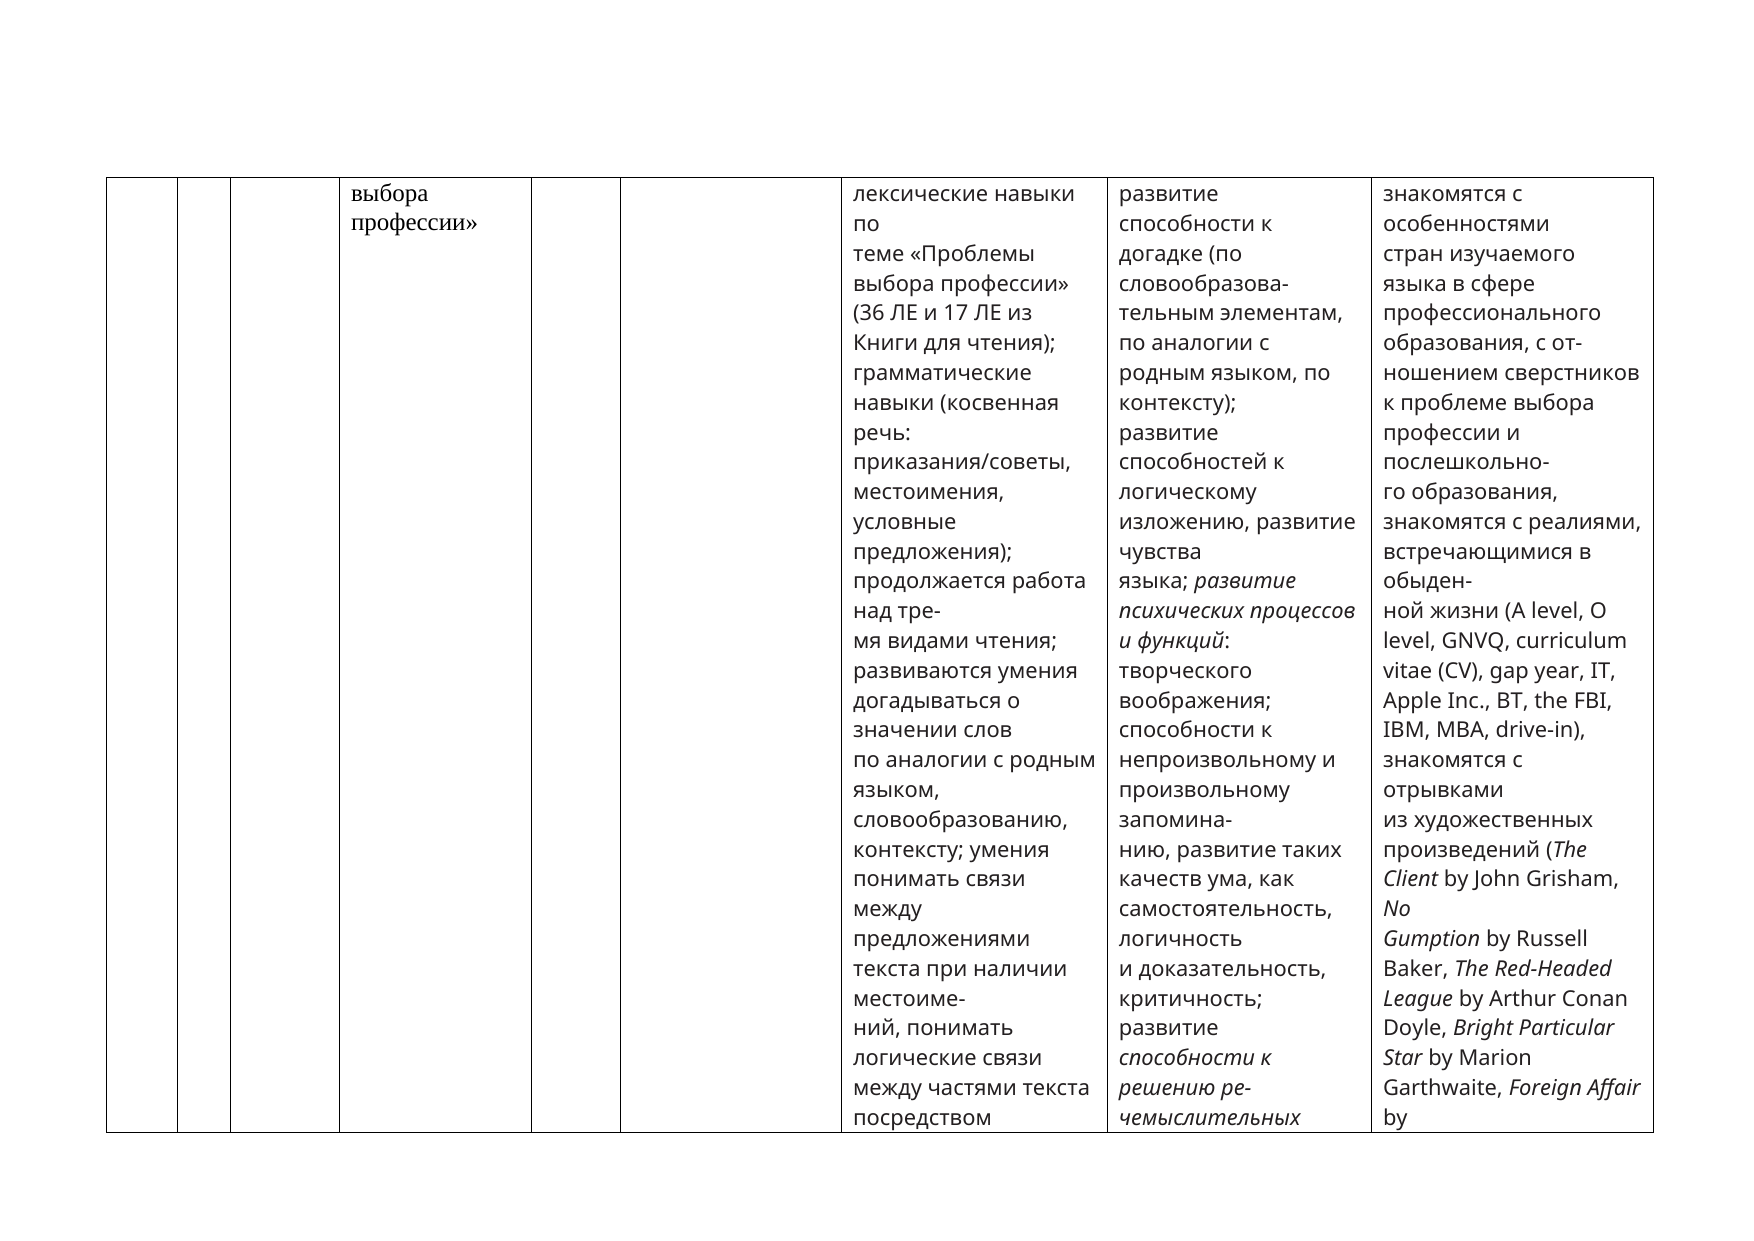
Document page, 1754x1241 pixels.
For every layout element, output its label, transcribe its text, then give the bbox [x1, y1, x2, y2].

table_cell [532, 178, 620, 1132]
table_cell [107, 178, 177, 1132]
table_cell [621, 178, 841, 1132]
table_cell [178, 178, 230, 1132]
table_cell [340, 178, 531, 1132]
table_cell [1108, 178, 1371, 1132]
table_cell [842, 178, 1107, 1132]
table_cell [231, 178, 339, 1132]
